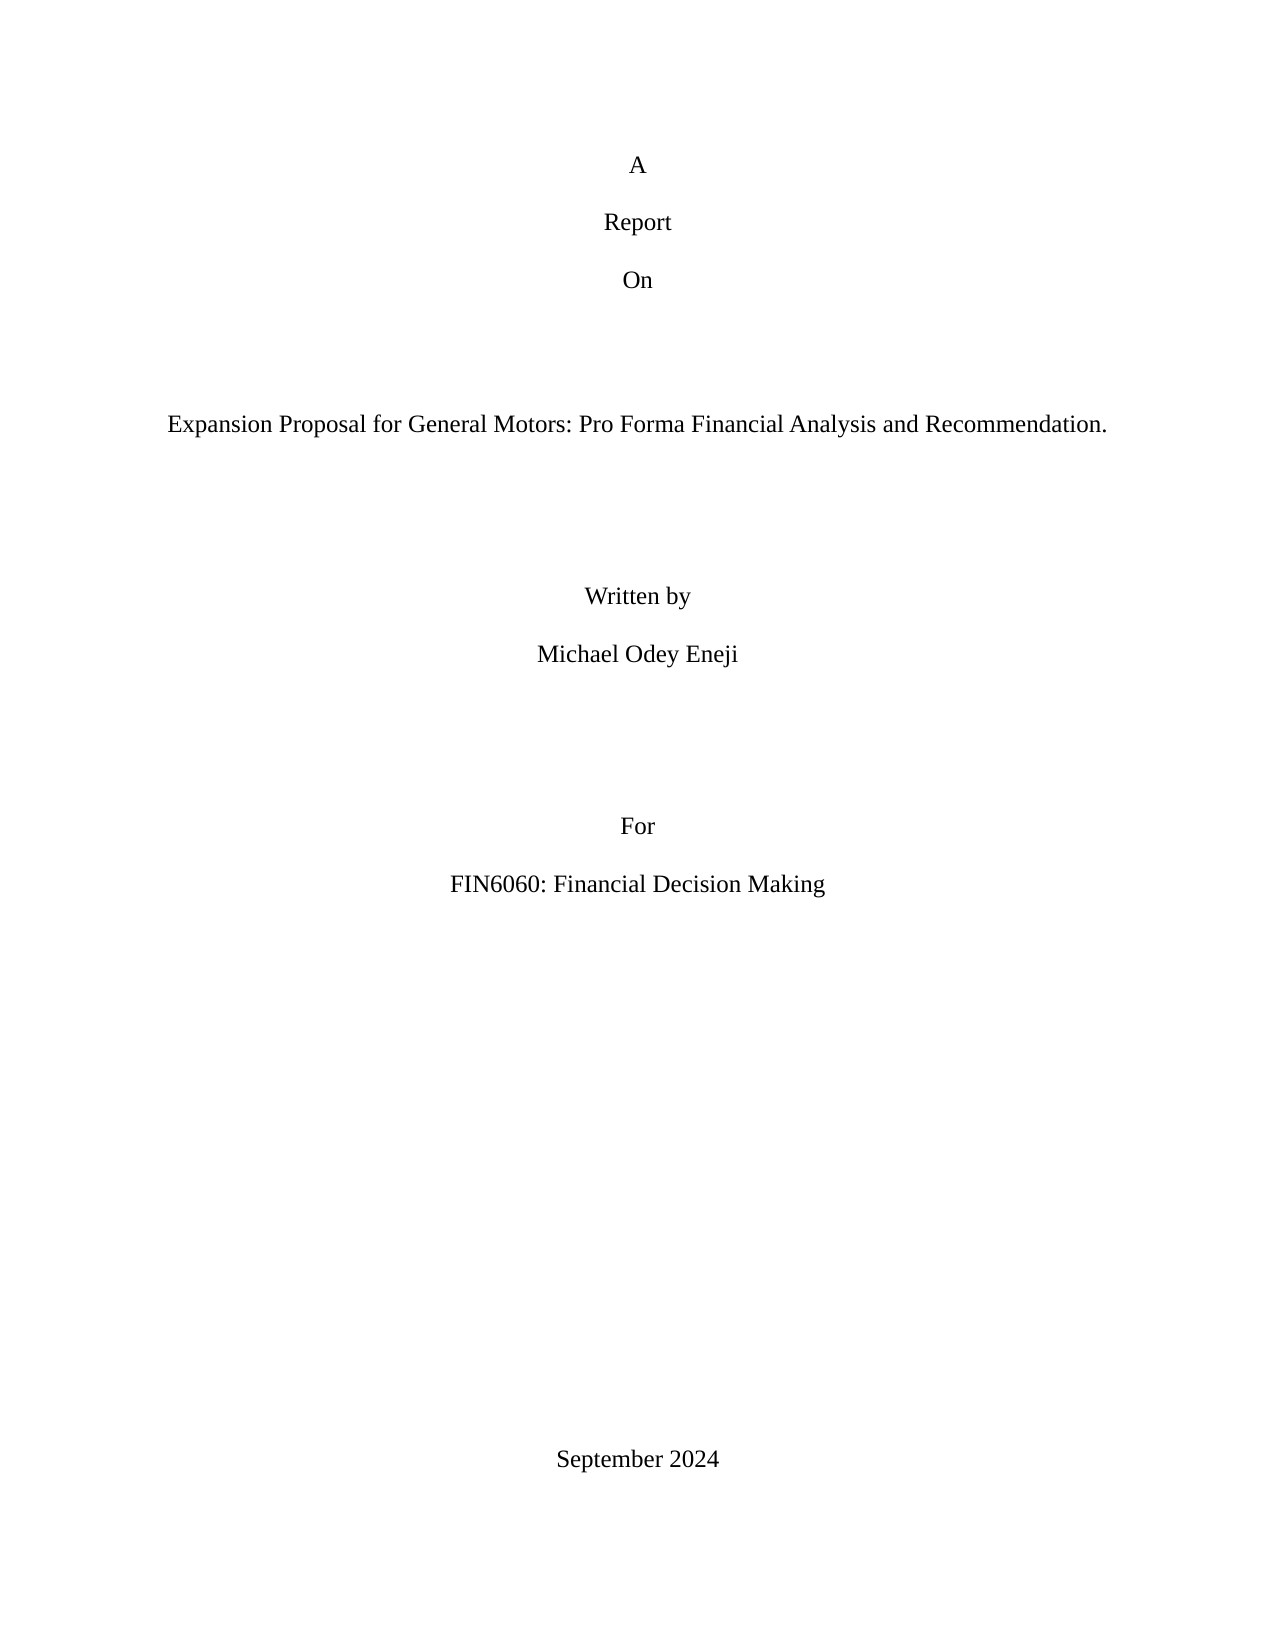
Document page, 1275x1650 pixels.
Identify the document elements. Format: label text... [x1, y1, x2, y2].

text FIN6060: Financial Decision Making [150, 869, 1125, 897]
text For [150, 811, 1125, 840]
text A [150, 150, 1125, 179]
text On [150, 265, 1125, 294]
text Report [150, 207, 1125, 236]
text Written by [150, 581, 1125, 610]
text September 2024 [150, 1444, 1125, 1472]
text Expansion Proposal for General Motors: Pro Forma Financial Analysis and Recommendation. [150, 409, 1125, 437]
text Michael Odey Eneji [150, 639, 1125, 667]
